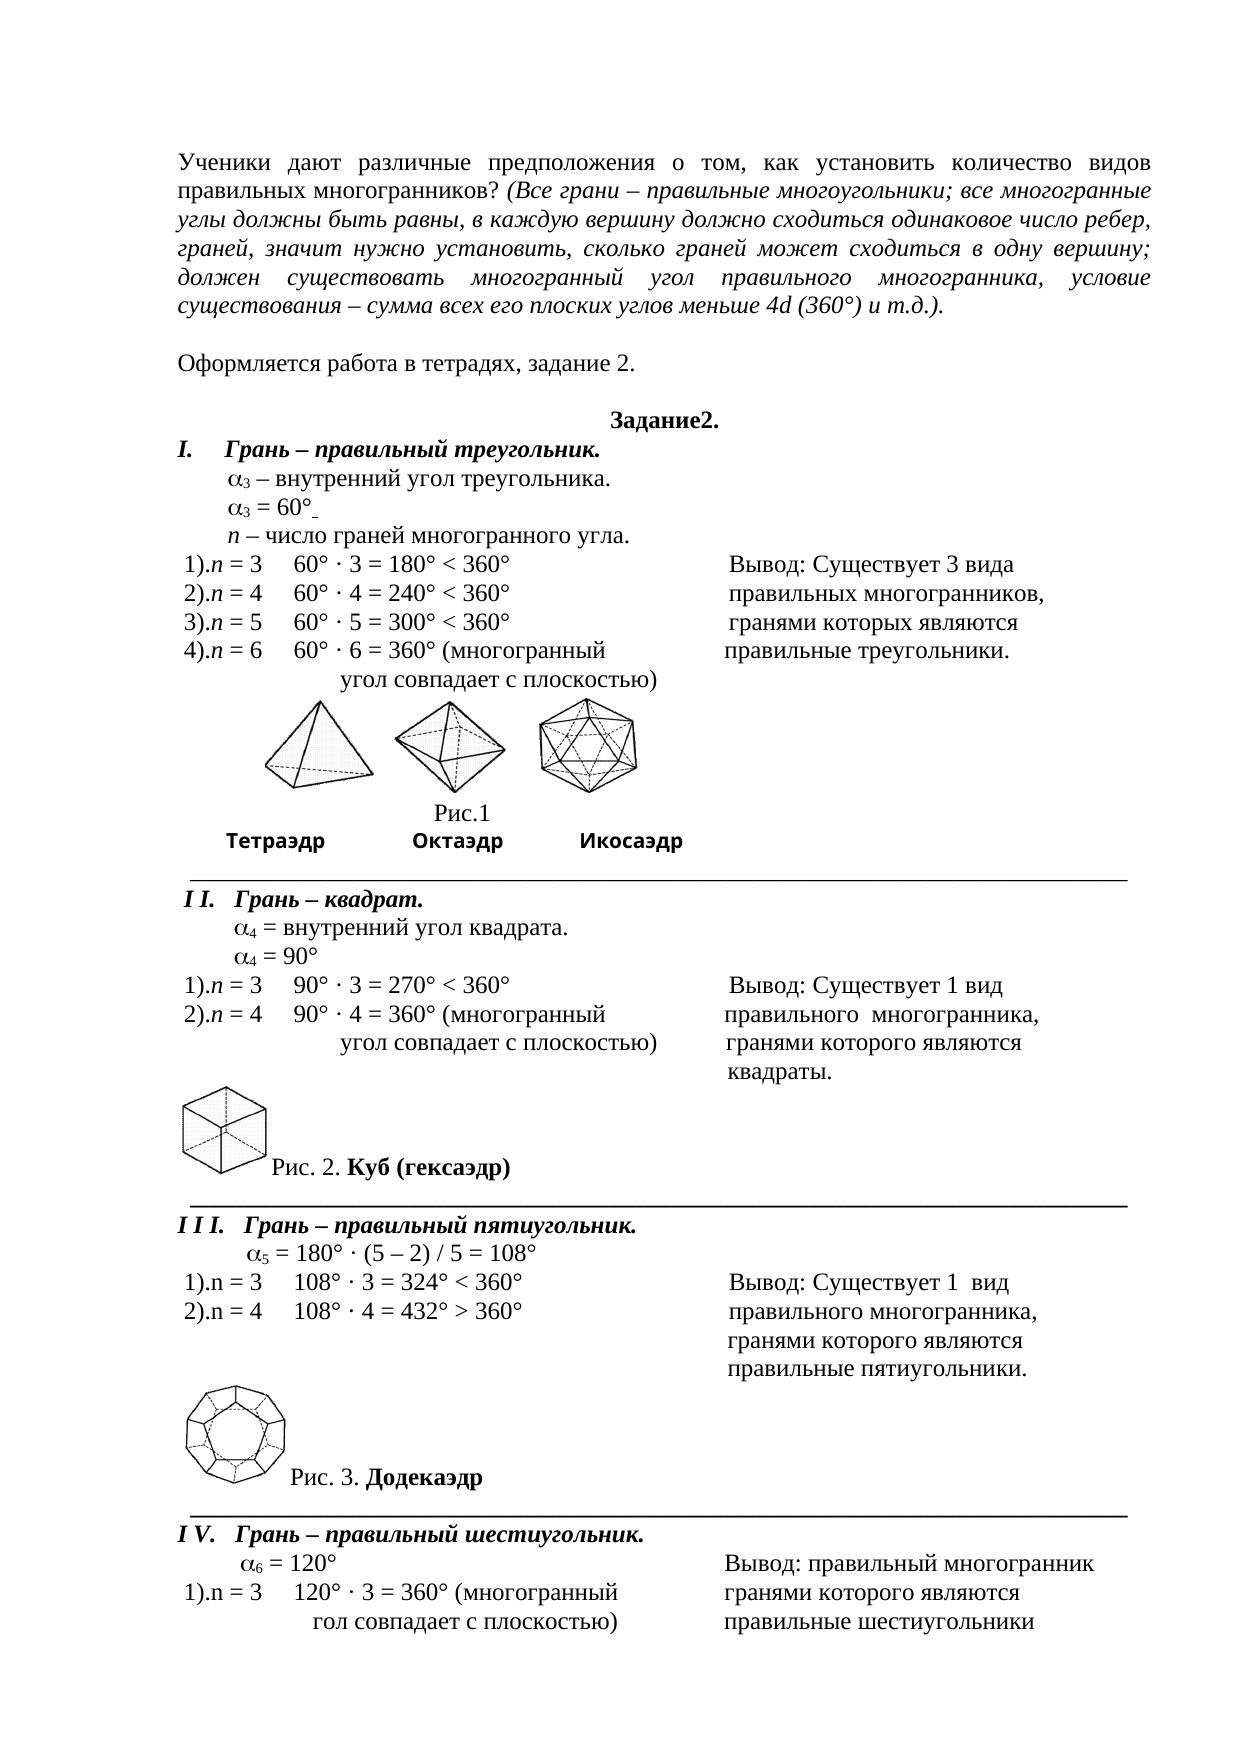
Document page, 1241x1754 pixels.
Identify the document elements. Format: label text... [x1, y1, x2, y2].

text квадраты. [177, 1056, 1152, 1085]
text 3).n = 5 60° · 5 = 300° < 360° гранями которых являются [177, 607, 1152, 636]
subtitle Задание2. [177, 406, 1152, 434]
text гранями которого являются [177, 1325, 1152, 1353]
text 1).n = 3 90° · 3 = 270° < 360° Вывод: Существует 1 вид [177, 970, 1152, 999]
text Оформляется работа в тетрадях, задание 2. [177, 348, 1152, 377]
text I. Грань – правильный треугольник. [177, 434, 1152, 463]
text I I. Грань – квадрат. [177, 884, 1152, 912]
text 2).n = 4 90° · 4 = 360° (многогранный правильного многогранника, [177, 999, 1152, 1027]
text I I I. Грань – правильный пятиугольник. [177, 1210, 1152, 1238]
text 3 – внутренний угол треугольника. [177, 463, 1152, 492]
text I V. Грань – правильный шестиугольник. [177, 1519, 1152, 1548]
picture [177, 1085, 271, 1176]
text 3 = 60° [177, 492, 1152, 521]
text 2).n = 4 108° · 4 = 432° > 360° правильного многогранника, [177, 1296, 1152, 1325]
text ___________________________________________________________________________ [177, 1181, 1152, 1210]
text 4).n = 6 60° · 6 = 360° (многогранный правильные треугольники. [177, 636, 1152, 664]
text 4 = внутренний угол квадрата. [177, 912, 1152, 941]
text 5 = 180° · (5 – 2) / 5 = 108° [177, 1238, 1152, 1267]
text Рис. 2. Куб (гексаэдр) [177, 1085, 1152, 1181]
text правильные пятиугольники. [177, 1353, 1152, 1382]
picture [264, 693, 648, 798]
text гол совпадает с плоскостью) правильные шестиугольники [177, 1606, 1152, 1634]
text 4 = 90° [177, 941, 1152, 970]
text Ученики дают различные предположения о том, как установить количество видов правильных многогранников? (Все грани – правильные многоугольники; все многогранные углы должны быть равны, в каждую вершину должно сходиться одинаковое число ребер, граней, значит нужно установить, сколько граней может сходиться в одну вершину; должен существовать многогранный угол правильного многогранника, условие существования – сумма всех его плоских углов меньше 4d (360°) и т.д.). [177, 147, 1152, 319]
text 1).n = 3 60° · 3 = 180° < 360° Вывод: Существует 3 вида [177, 549, 1152, 578]
text 1).n = 3 120° · 3 = 360° (многогранный гранями которого являются [177, 1577, 1152, 1606]
text Рис.1 [177, 798, 1152, 827]
text угол совпадает с плоскостью) [177, 664, 1152, 693]
text Тетраэдр Октаэдр Икосаэдр [177, 827, 1152, 855]
text ___________________________________________________________________________ [177, 855, 1152, 884]
text 2).n = 4 60° · 4 = 240° < 360° правильных многогранников, [177, 578, 1152, 607]
text 1).n = 3 108° · 3 = 324° < 360° Вывод: Существует 1 вид [177, 1267, 1152, 1296]
text 6 = 120° Вывод: правильный многогранник [177, 1548, 1152, 1577]
picture [177, 1382, 290, 1486]
text Рис. 3. Додекаэдр [177, 1382, 1152, 1491]
text ___________________________________________________________________________ [177, 1491, 1152, 1519]
text n – число граней многогранного угла. [177, 521, 1152, 549]
text угол совпадает с плоскостью) гранями которого являются [177, 1027, 1152, 1056]
